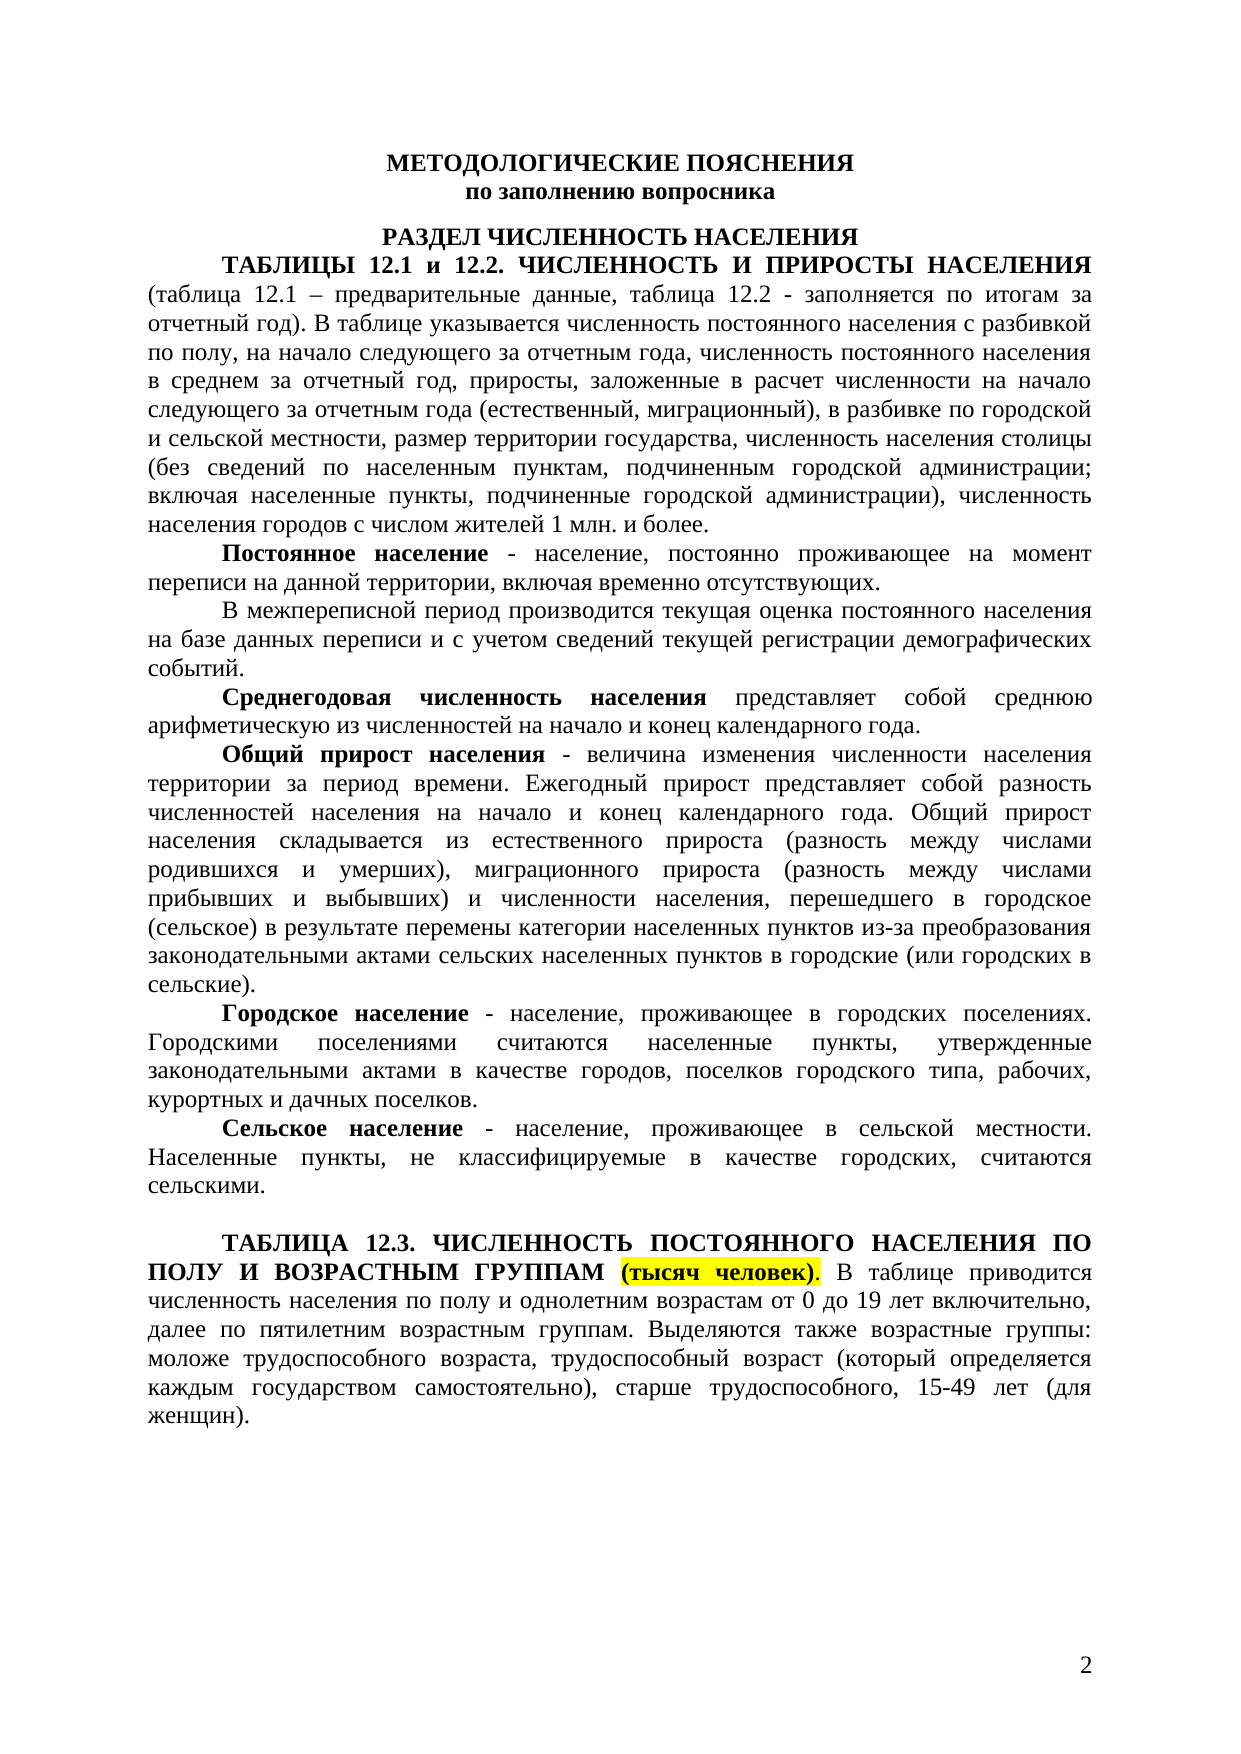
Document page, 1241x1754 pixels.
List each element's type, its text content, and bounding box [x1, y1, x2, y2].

text В межпереписной период производится текущая оценка постоянного населения на базе данных переписи и с учетом сведений текущей регистрации демографических событий. [148, 596, 1092, 682]
text РАЗДЕЛ ЧИСЛЕННОСТЬ НАСЕЛЕНИЯ [148, 222, 1092, 251]
text Среднегодовая численность населения представляет собой среднюю арифметическую из численностей на начало и конец календарного года. [148, 682, 1092, 739]
text Общий прирост населения - величина изменения численности населения территории за период времени. Ежегодный прирост представляет собой разность численностей населения на начало и конец календарного года. Общий прирост населения складывается из естественного прироста (разность между числами родившихся и умерших), миграционного прироста (разность между числами прибывших и выбывших) и численности населения, перешедшего в городское (сельское) в результате перемены категории населенных пунктов из-за преобразования законодательными актами сельских населенных пунктов в городские (или городских в сельские). [148, 739, 1092, 998]
text Городское население - население, проживающее в городских поселениях. Городскими поселениями считаются населенные пункты, утвержденные законодательными актами в качестве городов, поселков городского типа, рабочих, курортных и дачных поселков. [148, 998, 1092, 1113]
text МЕТОДОЛОГИЧЕСКИЕ ПОЯСНЕНИЯ [148, 148, 1092, 176]
text по заполнению вопросника [148, 176, 1092, 205]
text Постоянное население - население, постоянно проживающее на момент переписи на данной территории, включая временно отсутствующих. [148, 538, 1092, 596]
text ТАБЛИЦЫ 12.1 и 12.2. ЧИСЛЕННОСТЬ И ПРИРОСТЫ НАСЕЛЕНИЯ (таблица 12.1 – предварительные данные, таблица 12.2 - заполняется по итогам за отчетный год). В таблице указывается численность постоянного населения с разбивкой по полу, на начало следующего за отчетным года, численность постоянного населения в среднем за отчетный год, приросты, заложенные в расчет численности на начало следующего за отчетным года (естественный, миграционный), в разбивке по городской и сельской местности, размер территории государства, численность населения столицы (без сведений по населенным пунктам, подчиненным городской администрации; включая населенные пункты, подчиненные городской администрации), численность населения городов с числом жителей 1 млн. и более. [148, 251, 1092, 538]
text ТАБЛИЦА 12.3. ЧИСЛЕННОСТЬ ПОСТОЯННОГО НАСЕЛЕНИЯ ПО ПОЛУ И ВОЗРАСТНЫМ ГРУППАМ (тысяч человек). В таблице приводится численность населения по полу и однолетним возрастам от 0 до 19 лет включительно, далее по пятилетним возрастным группам. Выделяются также возрастные группы: моложе трудоспособного возраста, трудоспособный возраст (который определяется каждым государством самостоятельно), старше трудоспособного, 15-49 лет (для женщин). [148, 1228, 1092, 1429]
text Сельское население - население, проживающее в сельской местности. Населенные пункты, не классифицируемые в качестве городских, считаются сельскими. [148, 1113, 1092, 1199]
